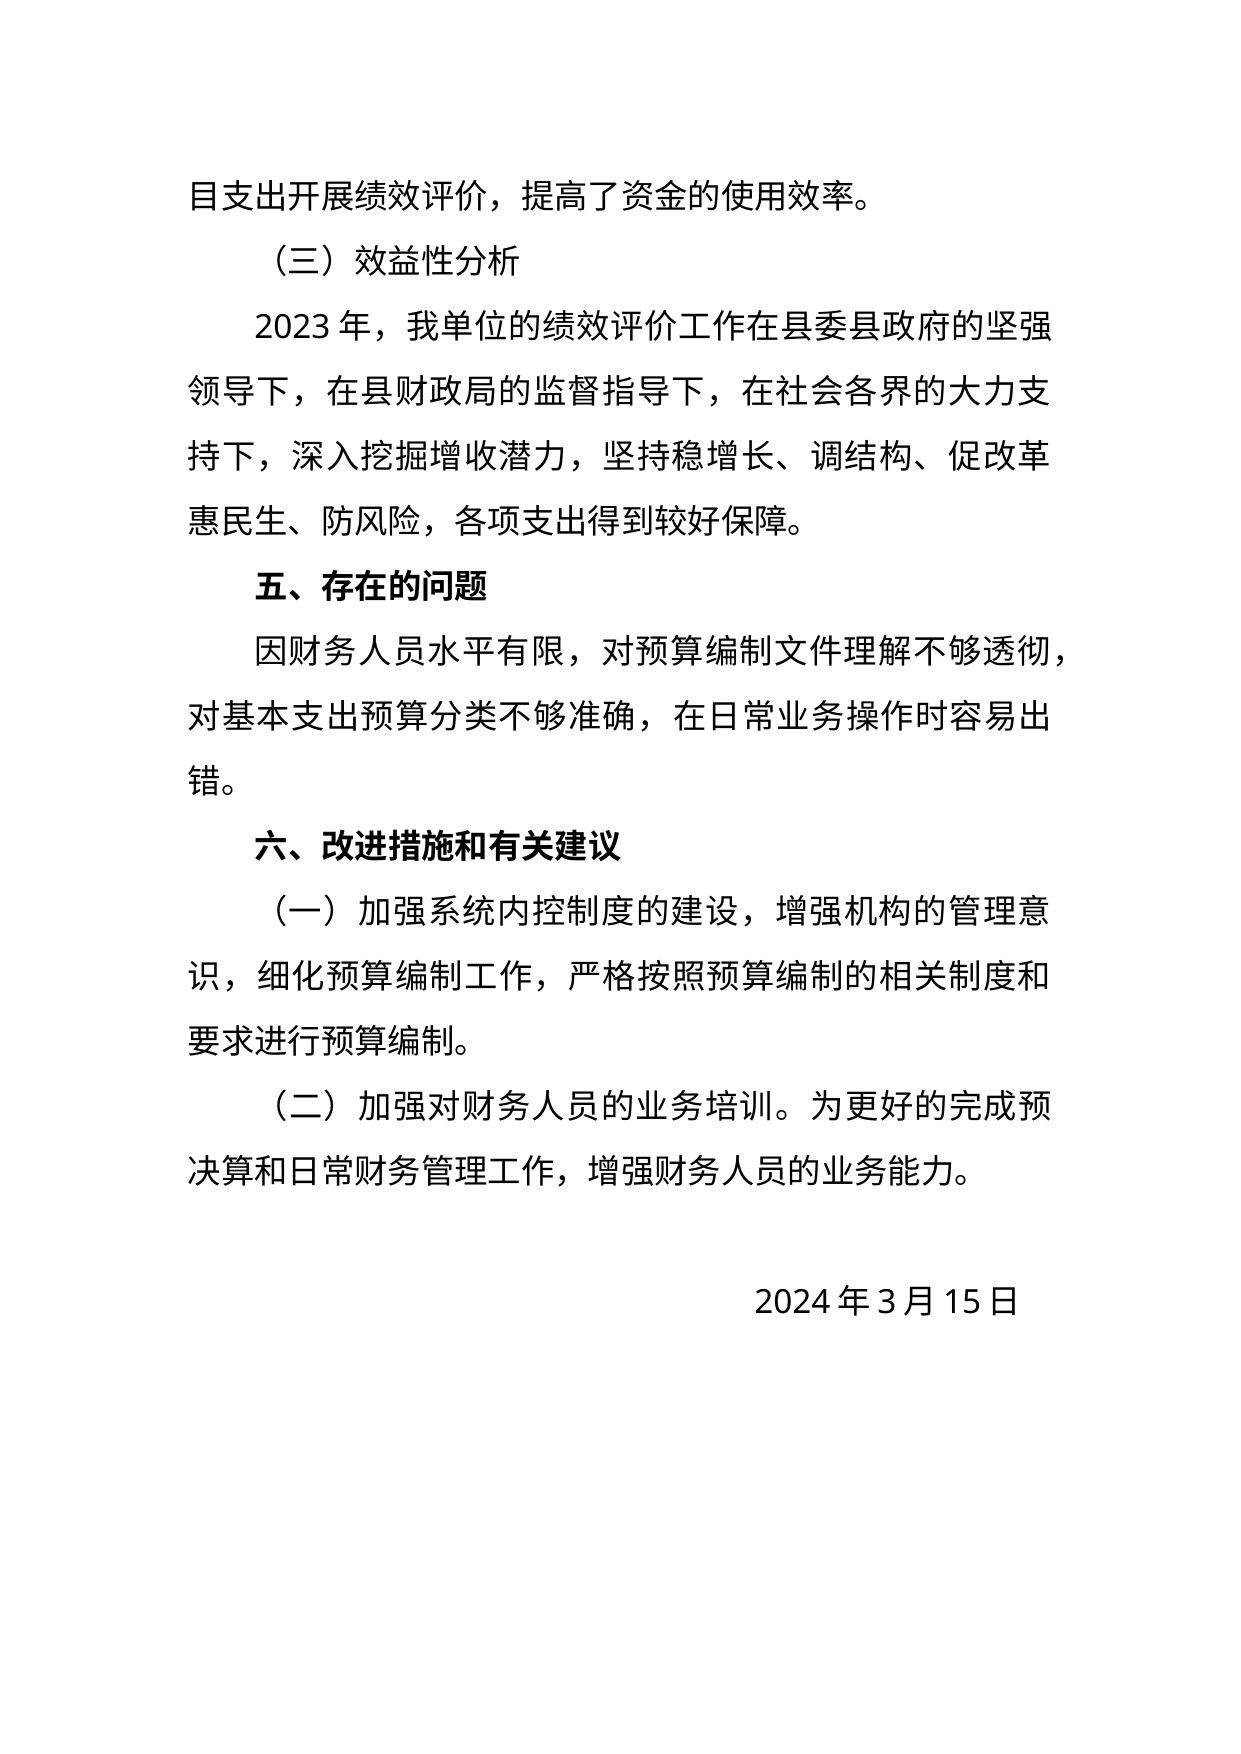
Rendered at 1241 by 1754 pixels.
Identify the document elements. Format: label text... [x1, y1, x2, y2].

text 六、改进措施和有关建议 [187, 812, 1053, 877]
text （二）加强对财务人员的业务培训。为更好的完成预决算和日常财务管理工作，增强财务人员的业务能力。 [187, 1072, 1053, 1202]
text 因财务人员水平有限，对预算编制文件理解不够透彻，对基本支出预算分类不够准确，在日常业务操作时容易出错。 [187, 617, 1053, 812]
text （一）加强系统内控制度的建设，增强机构的管理意识，细化预算编制工作，严格按照预算编制的相关制度和要求进行预算编制。 [187, 877, 1053, 1072]
text 五、存在的问题 [187, 552, 1053, 617]
list （三）效益性分析 [254, 227, 1053, 292]
list 2023年，我单位的绩效评价工作在县委县政府的坚强领导下，在县财政局的监督指导下，在社会各界的大力支持下，深入挖掘增收潜力，坚持稳增长、调结构、促改革、惠民生、防风险，各项支出得到较好保障。 [187, 292, 1053, 552]
text 2024年3月15日 [187, 1267, 1053, 1332]
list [187, 162, 1053, 227]
